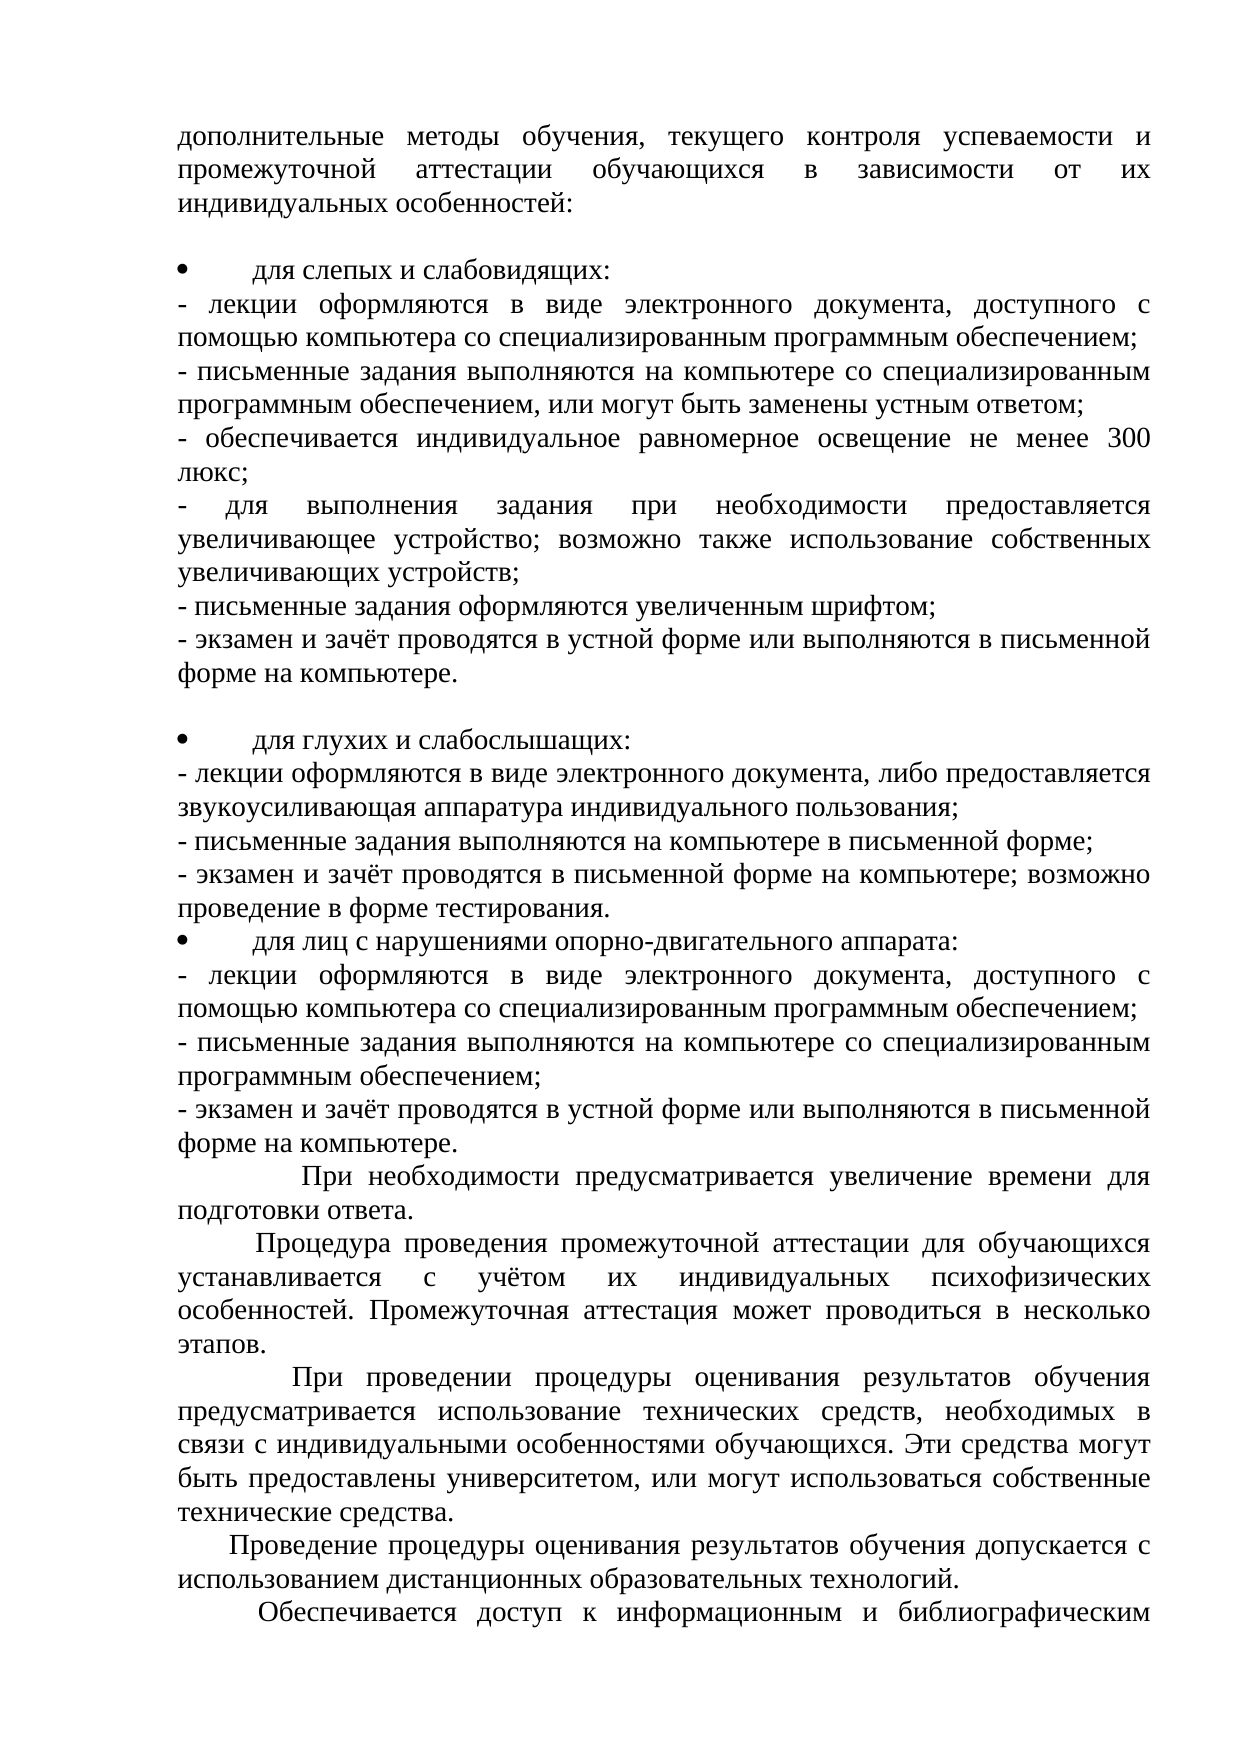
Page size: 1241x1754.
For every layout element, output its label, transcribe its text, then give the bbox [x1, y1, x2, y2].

list для слепых и слабовидящих: [177, 252, 1152, 286]
text При необходимости предусматривается увеличение времени для подготовки ответа. [177, 1158, 1152, 1225]
list для глухих и слабослышащих: [177, 722, 1152, 756]
text - письменные задания выполняются на компьютере в письменной форме; [177, 823, 1152, 856]
text - экзамен и зачёт проводятся в устной форме или выполняются в письменной форме на компьютере. [177, 1091, 1152, 1158]
text - лекции оформляются в виде электронного документа, доступного с помощью компьютера со специализированным программным обеспечением; [177, 957, 1152, 1024]
text Проведение процедуры оценивания результатов обучения допускается с использованием дистанционных образовательных технологий. [177, 1527, 1152, 1594]
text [177, 1594, 1152, 1628]
text - для выполнения задания при необходимости предоставляется увеличивающее устройство; возможно также использование собственных увеличивающих устройств; [177, 487, 1152, 588]
text - обеспечивается индивидуальное равномерное освещение не менее 300 люкс; [177, 420, 1152, 487]
text - письменные задания оформляются увеличенным шрифтом; [177, 588, 1152, 621]
text - лекции оформляются в виде электронного документа, доступного с помощью компьютера со специализированным программным обеспечением; [177, 286, 1152, 353]
text Процедура проведения промежуточной аттестации для обучающихся устанавливается с учётом их индивидуальных психофизических особенностей. Промежуточная аттестация может проводиться в несколько этапов. [177, 1225, 1152, 1359]
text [177, 118, 1152, 219]
text - экзамен и зачёт проводятся в письменной форме на компьютере; возможно проведение в форме тестирования. [177, 856, 1152, 923]
text - лекции оформляются в виде электронного документа, либо предоставляется звукоусиливающая аппаратура индивидуального пользования; [177, 756, 1152, 823]
text - письменные задания выполняются на компьютере со специализированным программным обеспечением, или могут быть заменены устным ответом; [177, 353, 1152, 420]
text - экзамен и зачёт проводятся в устной форме или выполняются в письменной форме на компьютере. [177, 621, 1152, 688]
text При проведении процедуры оценивания результатов обучения предусматривается использование технических средств, необходимых в связи с индивидуальными особенностями обучающихся. Эти средства могут быть предоставлены университетом, или могут использоваться собственные технические средства. [177, 1359, 1152, 1527]
text - письменные задания выполняются на компьютере со специализированным программным обеспечением; [177, 1024, 1152, 1091]
list для лиц с нарушениями опорно-двигательного аппарата: [177, 923, 1152, 957]
